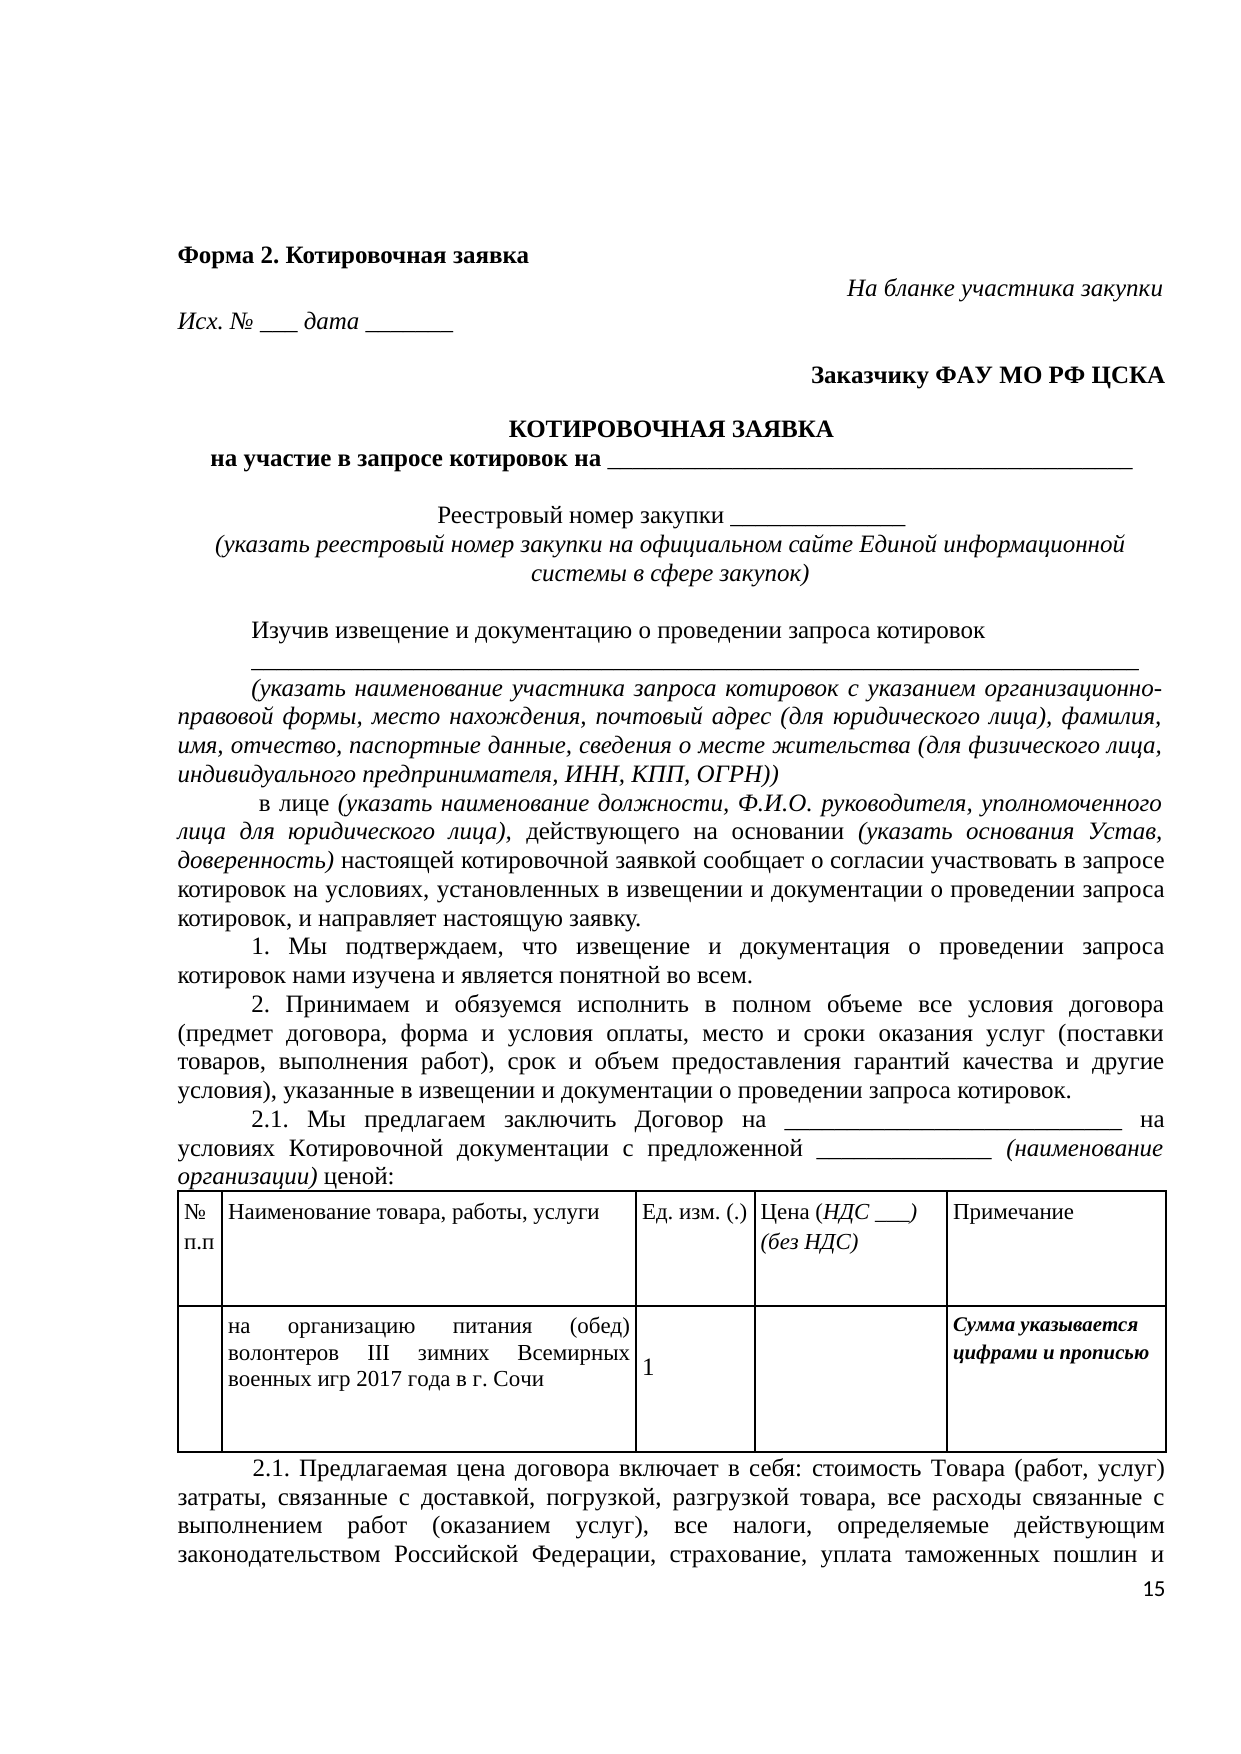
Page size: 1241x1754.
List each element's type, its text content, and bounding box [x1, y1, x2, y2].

table_cell [756, 1307, 946, 1451]
text Заказчику ФАУ МО РФ ЦСКА [177, 360, 1165, 389]
table_header Ед. изм. (.) [637, 1192, 754, 1304]
table_cell [179, 1307, 221, 1451]
text 2. Принимаем и обязуемся исполнить в полном объеме все условия договора (предмет договора, форма и условия оплаты, место и сроки оказания услуг (поставки товаров, выполнения работ), срок и объем предоставления гарантий качества и другие условия), указанные в извещении и документации о проведении запроса котировок. [177, 989, 1165, 1104]
text на участие в запросе котировок на __________________________________________ [177, 443, 1165, 471]
table_header № п.п [179, 1192, 221, 1304]
text (указать наименование участника запроса котировок с указанием организационно-правовой формы, место нахождения, почтовый адрес (для юридического лица), фамилия, имя, отчество, паспортные данные, сведения о месте жительства (для физического лица, индивидуального предпринимателя, ИНН, КПП, ОГРН)) [177, 673, 1165, 788]
text 1. Мы подтверждаем, что извещение и документация о проведении запроса котировок нами изучена и является понятной во всем. [177, 931, 1165, 989]
text Исх. № ___ дата _______ [177, 306, 1165, 335]
table_header Наименование товара, работы, услуги [223, 1192, 635, 1304]
text КОТИРОВОЧНАЯ ЗАЯВКА [177, 414, 1165, 443]
table_cell 1 [637, 1307, 754, 1451]
table_header Цена (НДС ___) (без НДС) [756, 1192, 946, 1304]
text (указать реестровый номер закупки на официальном сайте Единой информационной системы в сфере закупок) [177, 529, 1165, 586]
text На бланке участника закупки [177, 273, 1165, 302]
text Форма 2. Котировочная заявка [177, 240, 1165, 269]
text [177, 1453, 1165, 1568]
text Изучив извещение и документацию о проведении запроса котировок [177, 615, 1165, 644]
text в лице (указать наименование должности, Ф.И.О. руководителя, уполномоченного лица для юридического лица), действующего на основании (указать основания Устав, доверенность) настоящей котировочной заявкой сообщает о согласии участвовать в запросе котировок на условиях, установленных в извещении и документации о проведении запроса котировок, и направляет настоящую заявку. [177, 788, 1165, 931]
table_header Примечание [948, 1192, 1165, 1304]
text 2.1. Мы предлагаем заключить Договор на ___________________________ на условиях Котировочной документации с предложенной ______________ (наименование организации) ценой: [177, 1104, 1165, 1190]
text _______________________________________________________________________ [177, 644, 1165, 673]
text Реестровый номер закупки ______________ [177, 500, 1165, 529]
table_cell на организацию питания (обед) волонтеров III зимних Всемирных военных игр 2017 года в г. Сочи [223, 1307, 635, 1451]
table_cell Сумма указывается цифрами и прописью [948, 1307, 1165, 1451]
